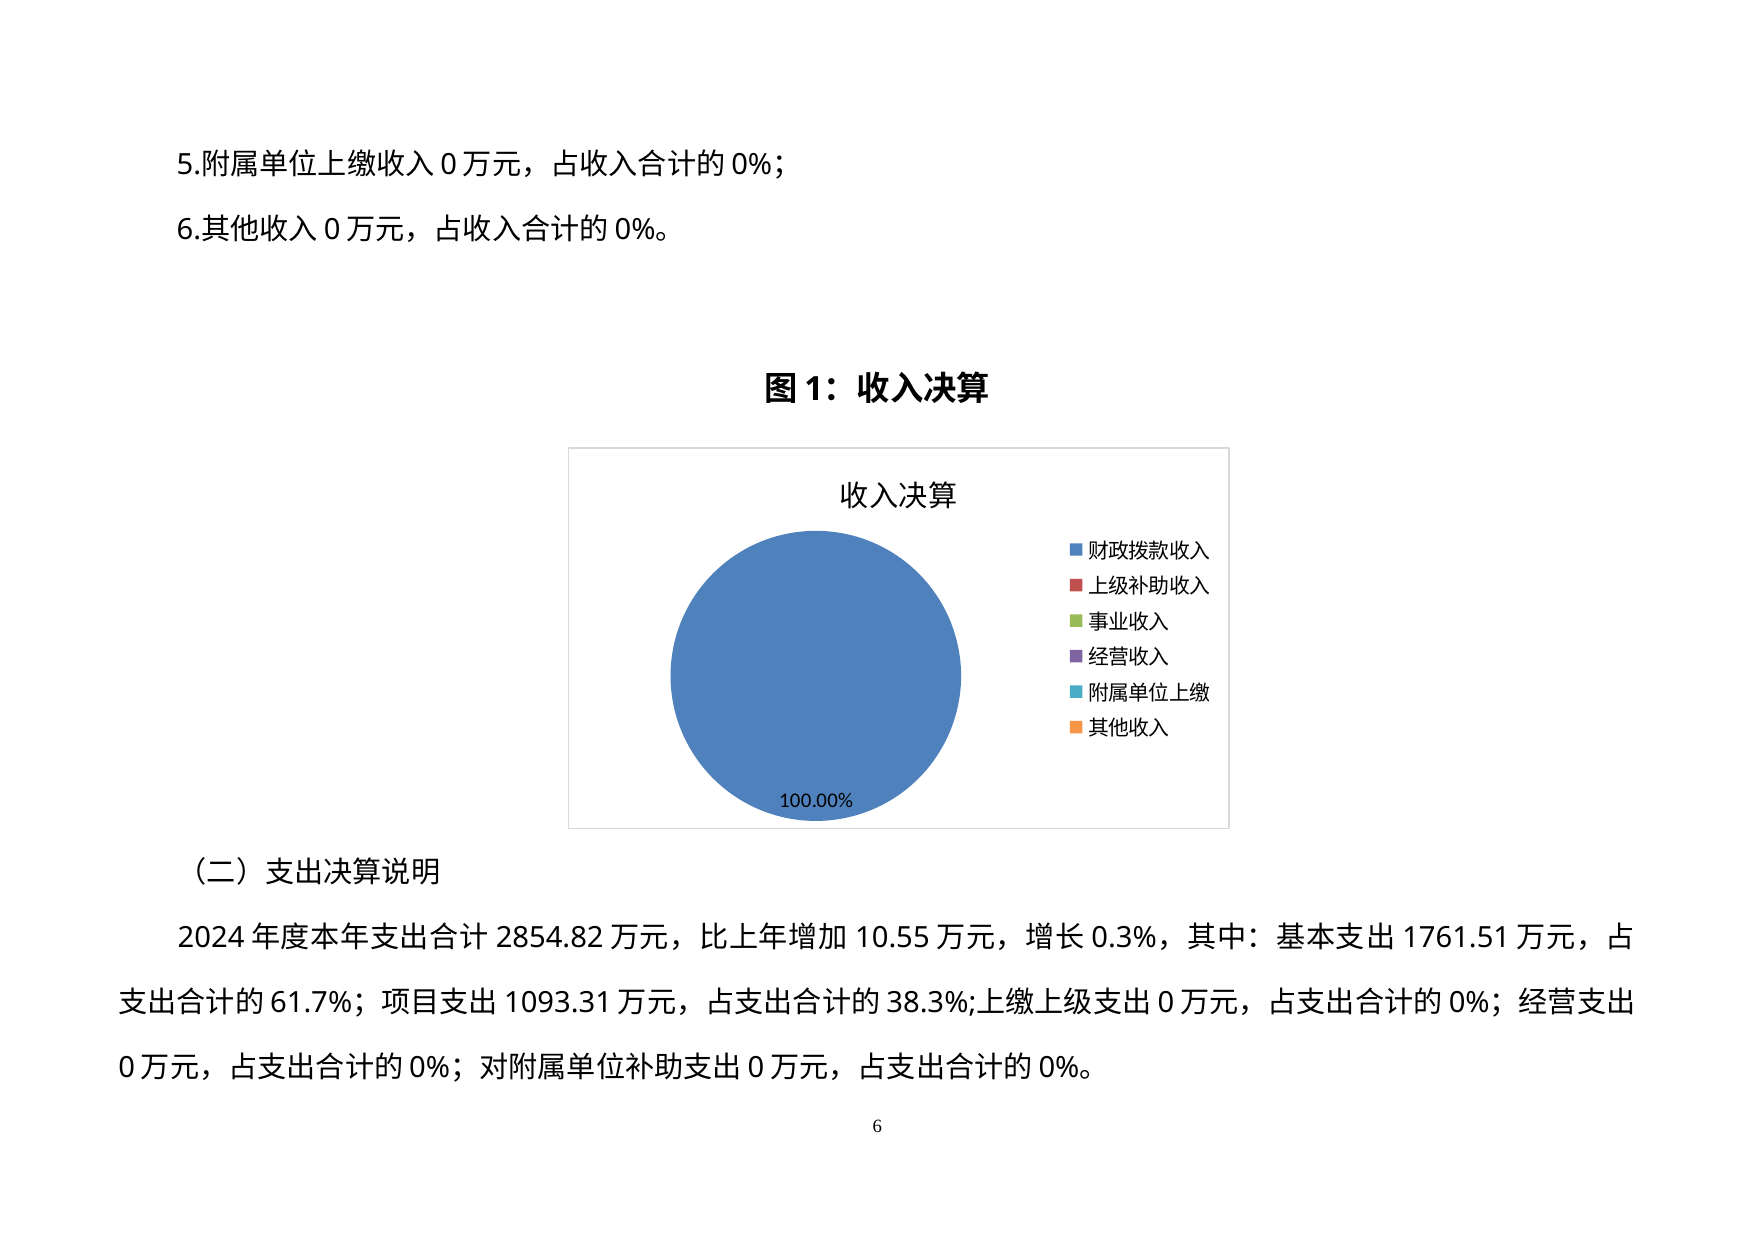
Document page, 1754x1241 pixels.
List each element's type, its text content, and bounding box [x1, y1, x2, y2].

subtitle 图1：收入决算 [118, 353, 1636, 418]
text 6.其他收入0万元，占收入合计的0%。 [118, 194, 1636, 259]
text 2024年度本年支出合计2854.82万元，比上年增加10.55万元，增长0.3%，其中：基本支出1761.51万元，占支出合计的61.7%；项目支出1093.31万元，占支出合计的38.3%;上缴上级支出0万元，占支出合计的0%；经营支出0万元，占支出合计的0%；对附属单位补助支出0万元，占支出合计的0%。 [118, 902, 1636, 1097]
text 5.附属单位上缴收入0万元，占收入合计的0%； [118, 129, 1636, 194]
text （二）支出决算说明 [118, 837, 1636, 902]
